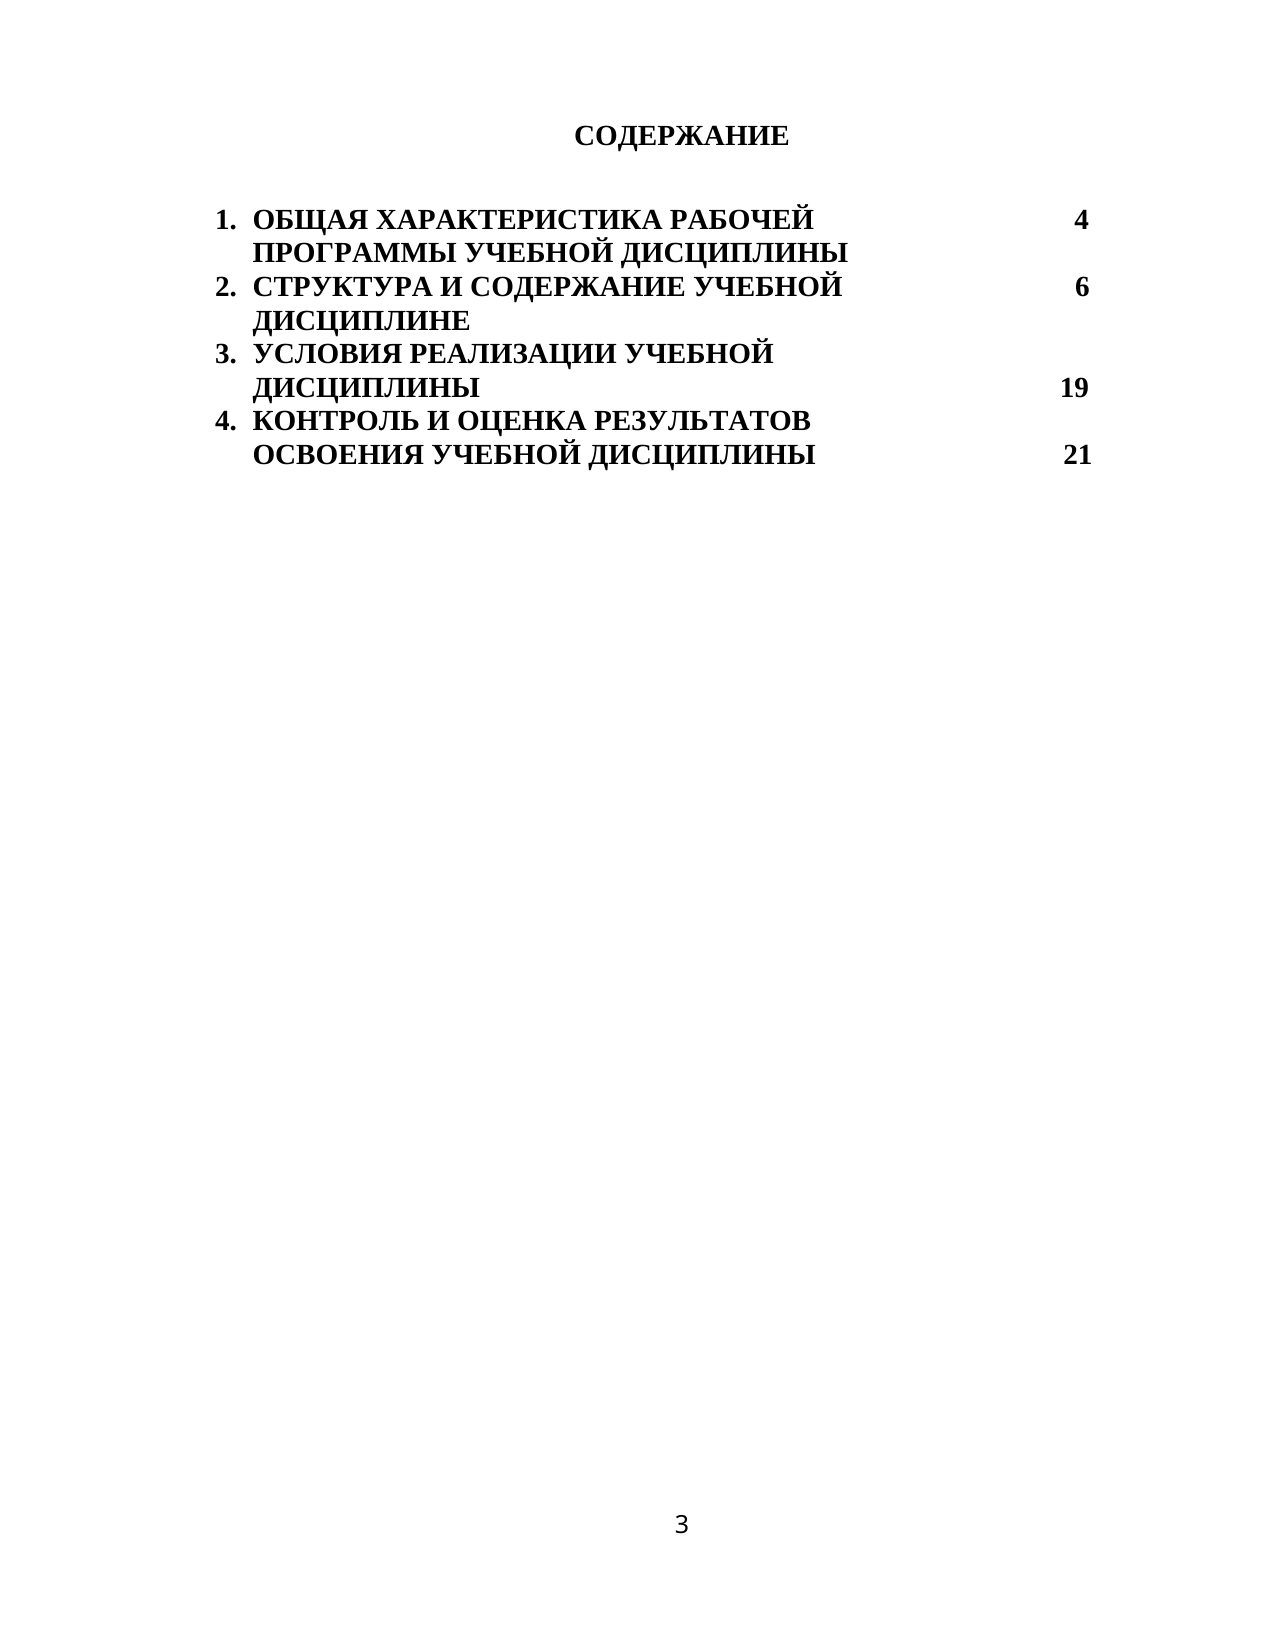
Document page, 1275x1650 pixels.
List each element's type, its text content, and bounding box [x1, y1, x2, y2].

text СОДЕРЖАНИЕ [177, 118, 1186, 152]
table_header ОБЩАЯ ХАРАКТЕРИСТИКА РАБОЧЕЙ ПРОГРАММЫ УЧЕБНОЙ ДИСЦИПЛИНЫ [166, 202, 922, 269]
table_cell СТРУКТУРА И СОДЕРЖАНИЕ УЧЕБНОЙ ДИСЦИПЛИНЕ УСЛОВИЯ РЕАЛИЗАЦИИ УЧЕБНОЙ ДИСЦИПЛИНЫ [166, 269, 922, 403]
table_cell 21 [922, 403, 1175, 504]
table_cell 6 19 [922, 269, 1175, 403]
table_cell КОНТРОЛЬ И ОЦЕНКА РЕЗУЛЬТАТОВ ОСВОЕНИЯ УЧЕБНОЙ ДИСЦИПЛИНЫ [166, 403, 922, 504]
table_header 4 [922, 202, 1175, 269]
